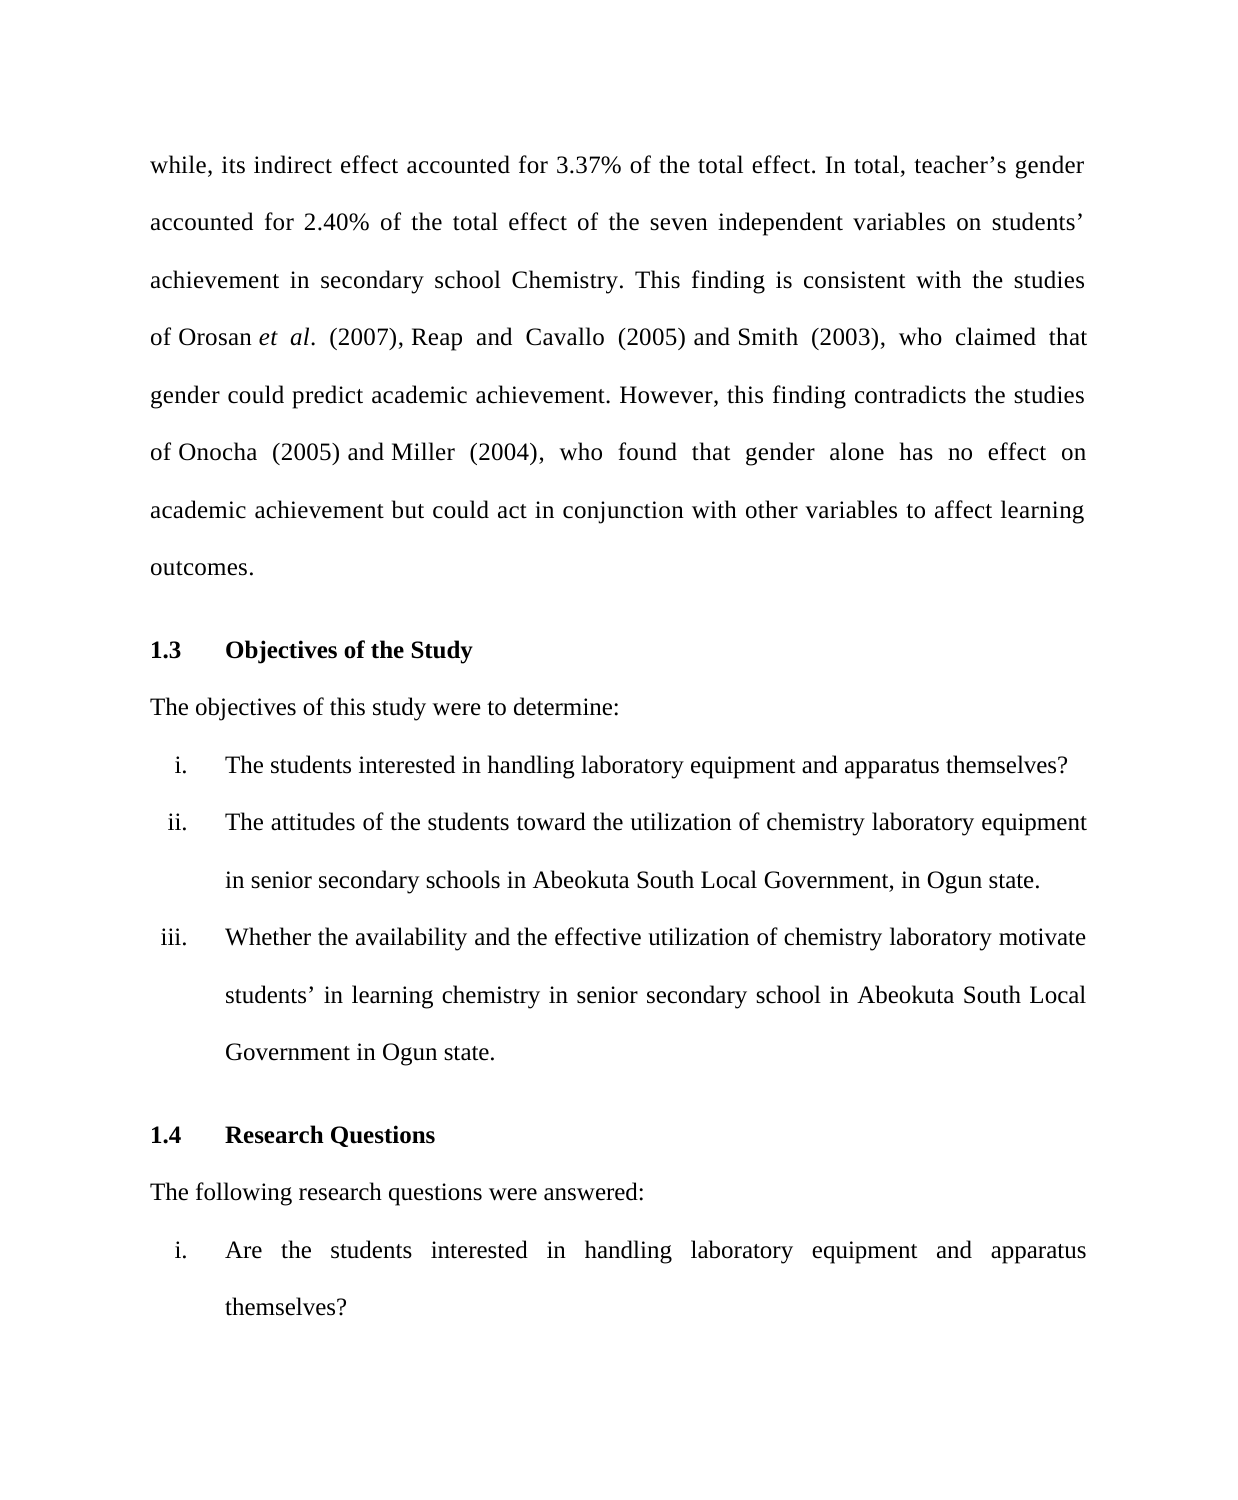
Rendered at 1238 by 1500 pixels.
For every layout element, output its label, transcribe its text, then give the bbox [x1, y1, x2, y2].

text The objectives of this study were to determine: [150, 692, 1087, 721]
list The attitudes of the students toward the utilization of chemistry laboratory equipment in senior secondary schools in Abeokuta South Local Government, in Ogun state. [187, 807, 1087, 894]
list Are the students interested in handling laboratory equipment and apparatus themselves? [187, 1235, 1087, 1321]
list The students interested in handling laboratory equipment and apparatus themselves? [187, 750, 1087, 779]
list Whether the availability and the effective utilization of chemistry laboratory motivate students’ in learning chemistry in senior secondary school in Abeokuta South Local Government in Ogun state. [187, 922, 1087, 1066]
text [150, 150, 1087, 581]
subtitle 1.4 Research Questions [150, 1120, 1087, 1149]
text The following research questions were answered: [150, 1177, 1087, 1206]
subtitle 1.3 Objectives of the Study [150, 635, 1087, 664]
